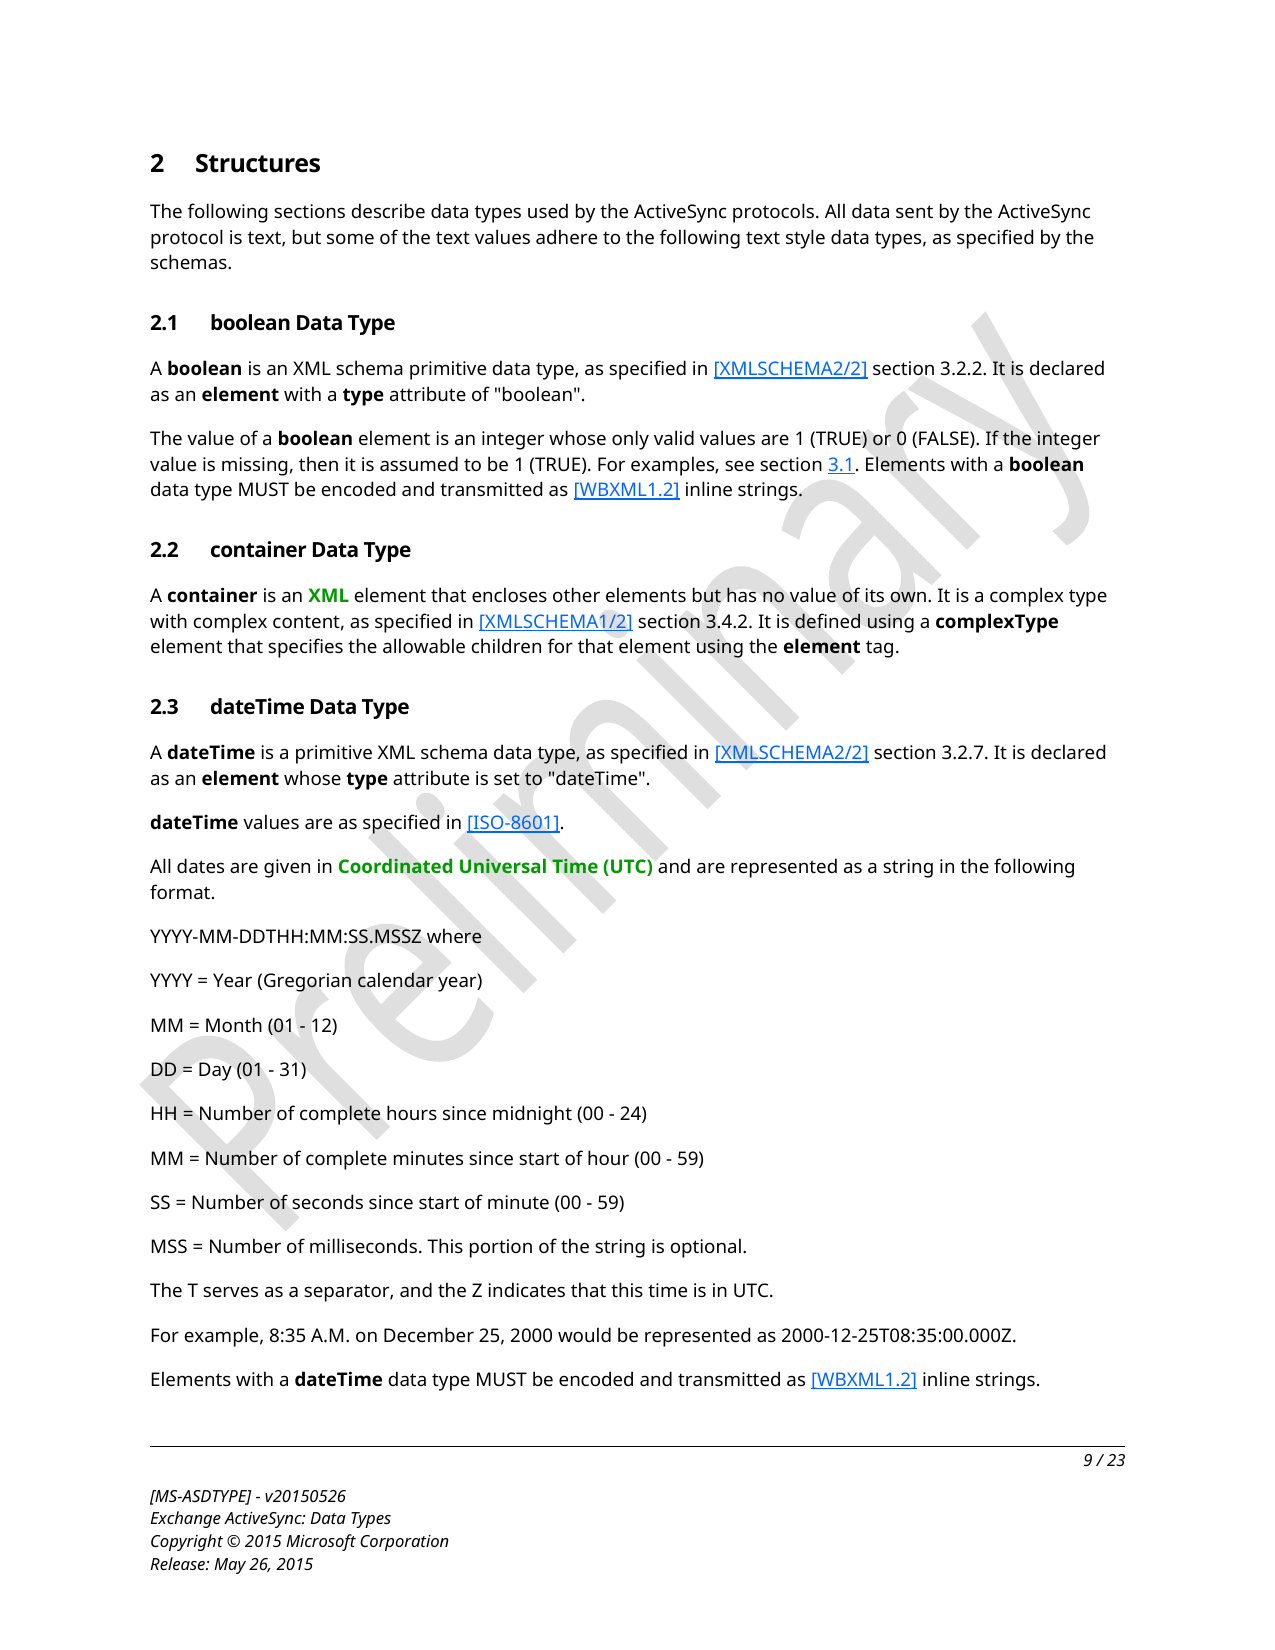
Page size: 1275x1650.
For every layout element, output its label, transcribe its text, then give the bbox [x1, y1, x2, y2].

text A container is an XML element that encloses other elements but has no value of its own. It is a complex type with complex content, as specified in [XMLSCHEMA1/2] section 3.4.2. It is defined using a complexType element that specifies the allowable children for that element using the element tag. [150, 583, 1125, 659]
subtitle boolean Data Type [150, 308, 1125, 337]
text A boolean is an XML schema primitive data type, as specified in [XMLSCHEMA2/2] section 3.2.2. It is declared as an element with a type attribute of "boolean". [150, 356, 1125, 407]
text The following sections describe data types used by the ActiveSync protocols. All data sent by the ActiveSync protocol is text, but some of the text values adhere to the following text style data types, as specified by the schemas. [150, 199, 1125, 275]
text MSS = Number of milliseconds. This portion of the string is optional. [150, 1233, 1125, 1259]
text YYYY-MM-DDTHH:MM:SS.MSSZ where [150, 923, 1125, 949]
subtitle container Data Type [150, 535, 1125, 564]
text dateTime values are as specified in [ISO-8601]. [150, 809, 1125, 835]
text Elements with a dateTime data type MUST be encoded and transmitted as [WBXML1.2] inline strings. [150, 1366, 1125, 1392]
text SS = Number of seconds since start of minute (00 - 59) [150, 1189, 1125, 1215]
text YYYY = Year (Gregorian calendar year) [150, 968, 1125, 993]
text A dateTime is a primitive XML schema data type, as specified in [XMLSCHEMA2/2] section 3.2.7. It is declared as an element whose type attribute is set to "dateTime". [150, 740, 1125, 791]
text The value of a boolean element is an integer whose only valid values are 1 (TRUE) or 0 (FALSE). If the integer value is missing, then it is assumed to be 1 (TRUE). For examples, see section 3.1. Elements with a boolean data type MUST be encoded and transmitted as [WBXML1.2] inline strings. [150, 426, 1125, 502]
text MM = Number of complete minutes since start of hour (00 - 59) [150, 1145, 1125, 1170]
text MM = Month (01 - 12) [150, 1012, 1125, 1038]
text HH = Number of complete hours since midnight (00 - 24) [150, 1101, 1125, 1126]
text For example, 8:35 A.M. on December 25, 2000 would be represented as 2000-12-25T08:35:00.000Z. [150, 1322, 1125, 1347]
text The T serves as a separator, and the Z indicates that this time is in UTC. [150, 1278, 1125, 1303]
text All dates are given in Coordinated Universal Time (UTC) and are represented as a string in the following format. [150, 854, 1125, 905]
subtitle dateTime Data Type [150, 692, 1125, 721]
text DD = Day (01 - 31) [150, 1056, 1125, 1082]
subtitle Structures [150, 146, 1125, 180]
